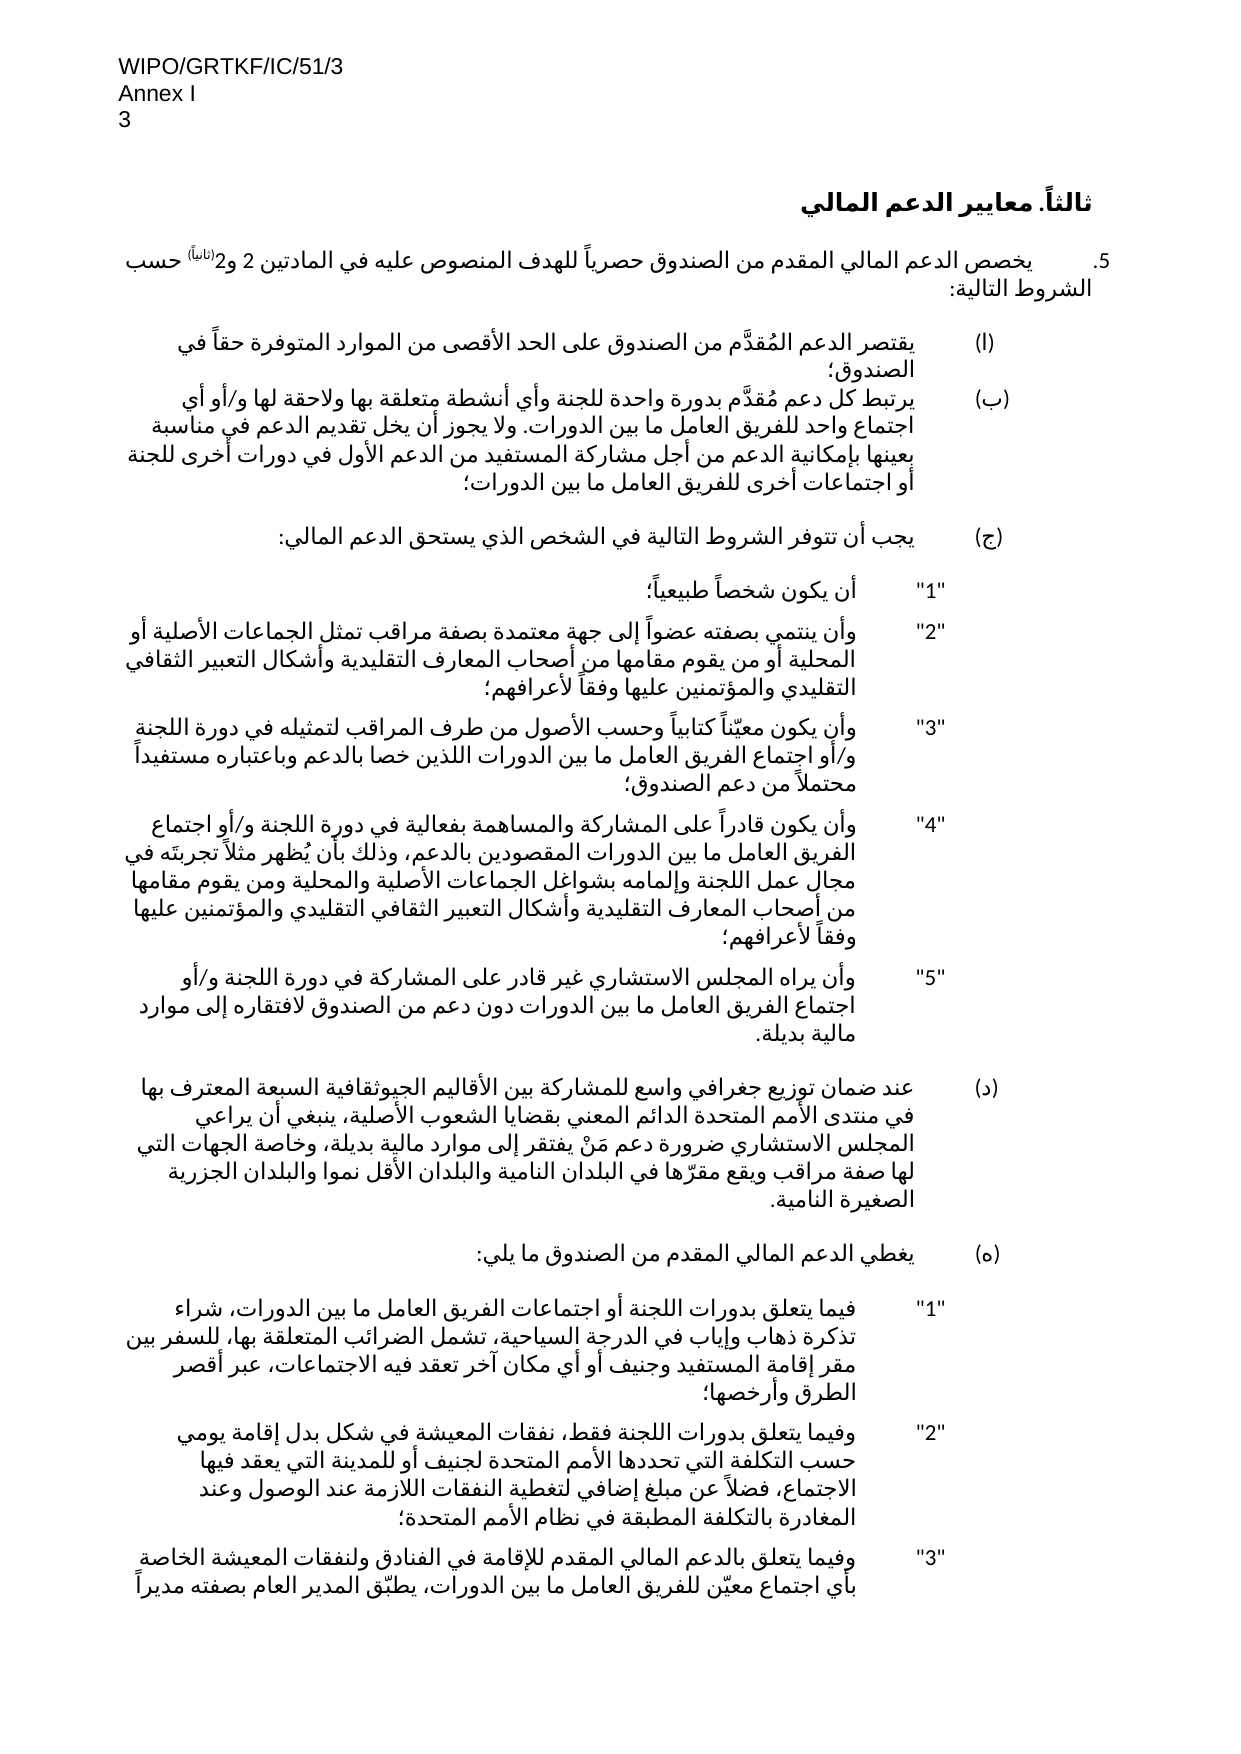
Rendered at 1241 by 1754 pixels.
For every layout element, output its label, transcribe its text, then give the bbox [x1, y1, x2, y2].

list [118, 1543, 916, 1599]
list وأن ينتمي بصفته عضواً إلى جهة معتمدة بصفة مراقب تمثل الجماعات الأصلية أو المحلية أو من يقوم مقامها من أصحاب المعارف التقليدية وأشكال التعبير الثقافي التقليدي والمؤتمنين عليها وفقاً لأعرافهم؛ [118, 617, 916, 701]
list عند ضمان توزيع جغرافي واسع للمشاركة بين الأقاليم الجيوثقافية السبعة المعترف بها في منتدى الأمم المتحدة الدائم المعني بقضايا الشعوب الأصلية، ينبغي أن يراعي المجلس الاستشاري ضرورة دعم مَنْ يفتقر إلى موارد مالية بديلة، وخاصة الجهات التي لها صفة مراقب ويقع مقرّها في البلدان النامية والبلدان الأقل نموا والبلدان الجزرية الصغيرة النامية. [118, 1073, 974, 1213]
list يرتبط كل دعم مُقدَّم بدورة واحدة للجنة وأي أنشطة متعلقة بها ولاحقة لها و/أو أي اجتماع واحد للفريق العامل ما بين الدورات. ولا يجوز أن يخل تقديم الدعم في مناسبة بعينها بإمكانية الدعم من أجل مشاركة المستفيد من الدعم الأول في دورات أخرى للجنة أو اجتماعات أخرى للفريق العامل ما بين الدورات؛ [118, 384, 974, 496]
list فيما يتعلق بدورات اللجنة أو اجتماعات الفريق العامل ما بين الدورات، شراء تذكرة ذهاب وإياب في الدرجة السياحية، تشمل الضرائب المتعلقة بها، للسفر بين مقر إقامة المستفيد وجنيف أو أي مكان آخر تعقد فيه الاجتماعات، عبر أقصر الطرق وأرخصها؛ [118, 1294, 916, 1406]
list وفيما يتعلق بدورات اللجنة فقط، نفقات المعيشة في شكل بدل إقامة يومي حسب التكلفة التي تحددها الأمم المتحدة لجنيف أو للمدينة التي يعقد فيها الاجتماع، فضلاً عن مبلغ إضافي لتغطية النفقات اللازمة عند الوصول وعند المغادرة بالتكلفة المطبقة في نظام الأمم المتحدة؛ [118, 1418, 916, 1531]
list وأن يكون قادراً على المشاركة والمساهمة بفعالية في دورة اللجنة و/أو اجتماع الفريق العامل ما بين الدورات المقصودين بالدعم، وذلك بأن يُظهر مثلاً تجربتَه في مجال عمل اللجنة وإلمامه بشواغل الجماعات الأصلية والمحلية ومن يقوم مقامها من أصحاب المعارف التقليدية وأشكال التعبير الثقافي التقليدي والمؤتمنين عليها وفقاً لأعرافهم؛ [118, 810, 916, 950]
text ثالثاً. معايير الدعم المالي [118, 187, 1092, 218]
list وأن يراه المجلس الاستشاري غير قادر على المشاركة في دورة اللجنة و/أو اجتماع الفريق العامل ما بين الدورات دون دعم من الصندوق لافتقاره إلى موارد مالية بديلة. [118, 963, 915, 1047]
list يجب أن تتوفر الشروط التالية في الشخص الذي يستحق الدعم المالي: [118, 522, 974, 550]
list يغطي الدعم المالي المقدم من الصندوق ما يلي: [118, 1239, 974, 1268]
list أن يكون شخصاً طبيعياً؛ [118, 576, 916, 604]
list يقتصر الدعم المُقدَّم من الصندوق على الحد الأقصى من الموارد المتوفرة حقاً في الصندوق؛ [118, 328, 974, 384]
list وأن يكون معيّناً كتابياً وحسب الأصول من طرف المراقب لتمثيله في دورة اللجنة و/أو اجتماع الفريق العامل ما بين الدورات اللذين خصا بالدعم وباعتباره مستفيداً محتملاً من دعم الصندوق؛ [118, 713, 916, 798]
list يخصص الدعم المالي المقدم من الصندوق حصرياً للهدف المنصوص عليه في المادتين 2 و2(ثانياً) حسب الشروط التالية: [118, 247, 1092, 303]
